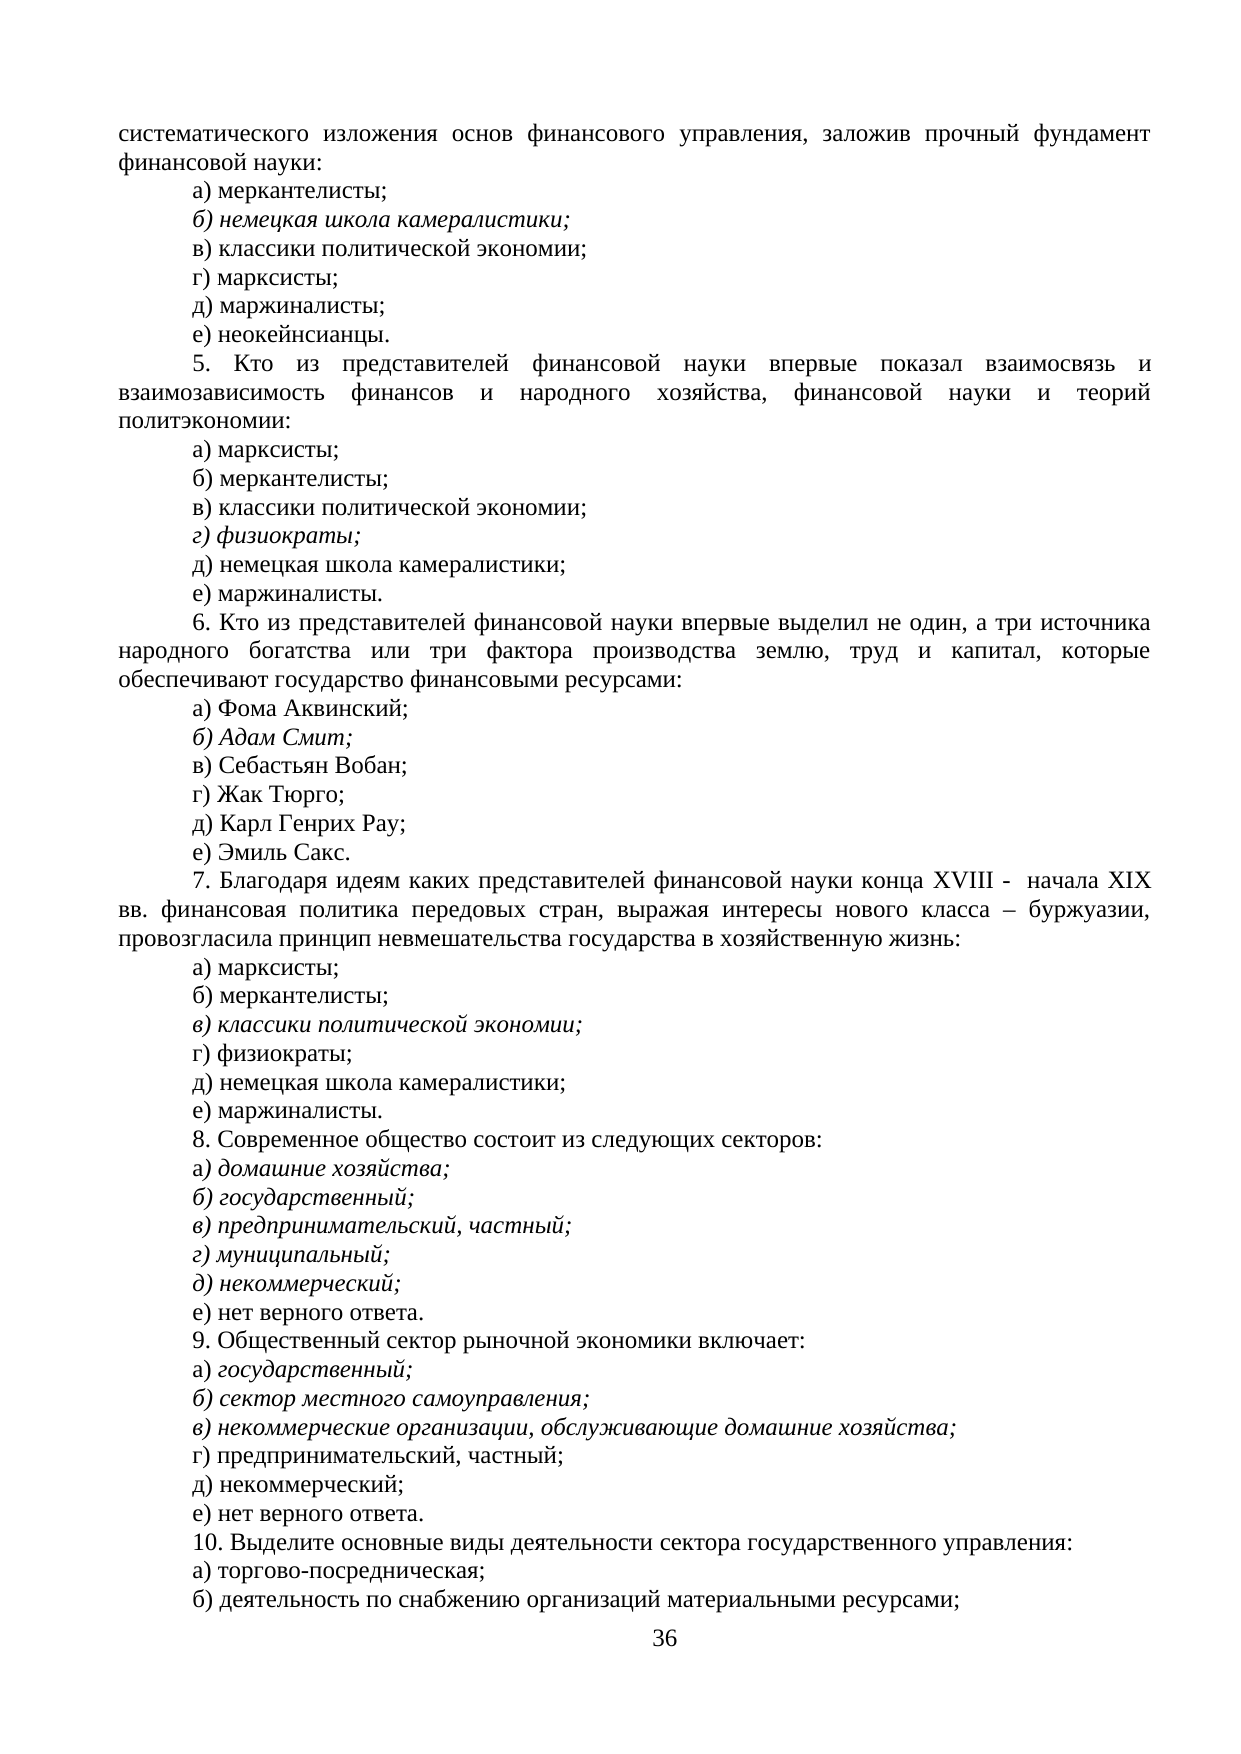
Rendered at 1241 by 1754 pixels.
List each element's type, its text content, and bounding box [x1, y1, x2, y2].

list е) нет верного ответа. [118, 1297, 1152, 1326]
list е) маржиналисты. [118, 578, 1152, 607]
text б) сектор местного самоуправления; [118, 1383, 1152, 1412]
list д) некоммерческий; [118, 1268, 1152, 1297]
list г) физиократы; [118, 521, 1152, 549]
list а) марксисты; [118, 434, 1152, 463]
list д) немецкая школа камералистики; [118, 1067, 1152, 1096]
list е) маржиналисты. [118, 1096, 1152, 1124]
list г) Жак Тюрго; [118, 779, 1152, 808]
text 10. Выделите основные виды деятельности сектора государственного управления: [118, 1527, 1152, 1556]
text 5. Кто из представителей финансовой науки впервые показал взаимосвязь и взаимозависимость финансов и народного хозяйства, финансовой науки и теорий политэкономии: [118, 348, 1152, 434]
list в) классики политической экономии; [118, 1009, 1152, 1038]
list б) немецкая школа камералистики; [118, 204, 1152, 233]
list б) государственный; [118, 1182, 1152, 1211]
list в) классики политической экономии; [118, 492, 1152, 521]
list д) Карл Генрих Рау; [118, 808, 1152, 837]
list е) Эмиль Сакс. [118, 837, 1152, 866]
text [118, 118, 1152, 176]
list г) физиократы; [118, 1038, 1152, 1067]
list а) марксисты; [118, 952, 1152, 981]
list а) Фома Аквинский; [118, 693, 1152, 722]
list в) Себастьян Вобан; [118, 751, 1152, 779]
list б) Адам Смит; [118, 722, 1152, 751]
list в) классики политической экономии; [118, 233, 1152, 262]
list 8. Современное общество состоит из следующих секторов: [118, 1124, 1152, 1153]
list а) меркантелисты; [118, 176, 1152, 204]
list г) марксисты; [118, 262, 1152, 291]
text б) деятельность по снабжению организаций материальными ресурсами; [118, 1584, 1152, 1613]
list д) маржиналисты; [118, 291, 1152, 319]
list г) муниципальный; [118, 1239, 1152, 1268]
list в) предпринимательский, частный; [118, 1211, 1152, 1239]
list е) нет верного ответа. [118, 1498, 1152, 1527]
text 7. Благодаря идеям каких представителей финансовой науки конца XVIII - начала XIX вв. финансовая политика передовых стран, выражая интересы нового класса – буржуазии, провозгласила принцип невмешательства государства в хозяйственную жизнь: [118, 866, 1152, 952]
text в) некоммерческие организации, обслуживающие домашние хозяйства; [118, 1412, 1152, 1441]
list б) меркантелисты; [118, 981, 1152, 1009]
text а) торгово-посредническая; [118, 1556, 1152, 1584]
text 9. Общественный сектор рыночной экономики включает: [118, 1326, 1152, 1354]
text а) государственный; [118, 1354, 1152, 1383]
list б) меркантелисты; [118, 463, 1152, 492]
text 6. Кто из представителей финансовой науки впервые выделил не один, а три источника народного богатства или три фактора производства землю, труд и капитал, которые обеспечивают государство финансовыми ресурсами: [118, 607, 1152, 693]
list г) предпринимательский, частный; [118, 1441, 1152, 1469]
list а) домашние хозяйства; [118, 1153, 1152, 1182]
list д) некоммерческий; [118, 1469, 1152, 1498]
list д) немецкая школа камералистики; [118, 549, 1152, 578]
list е) неокейнсианцы. [118, 319, 1152, 348]
